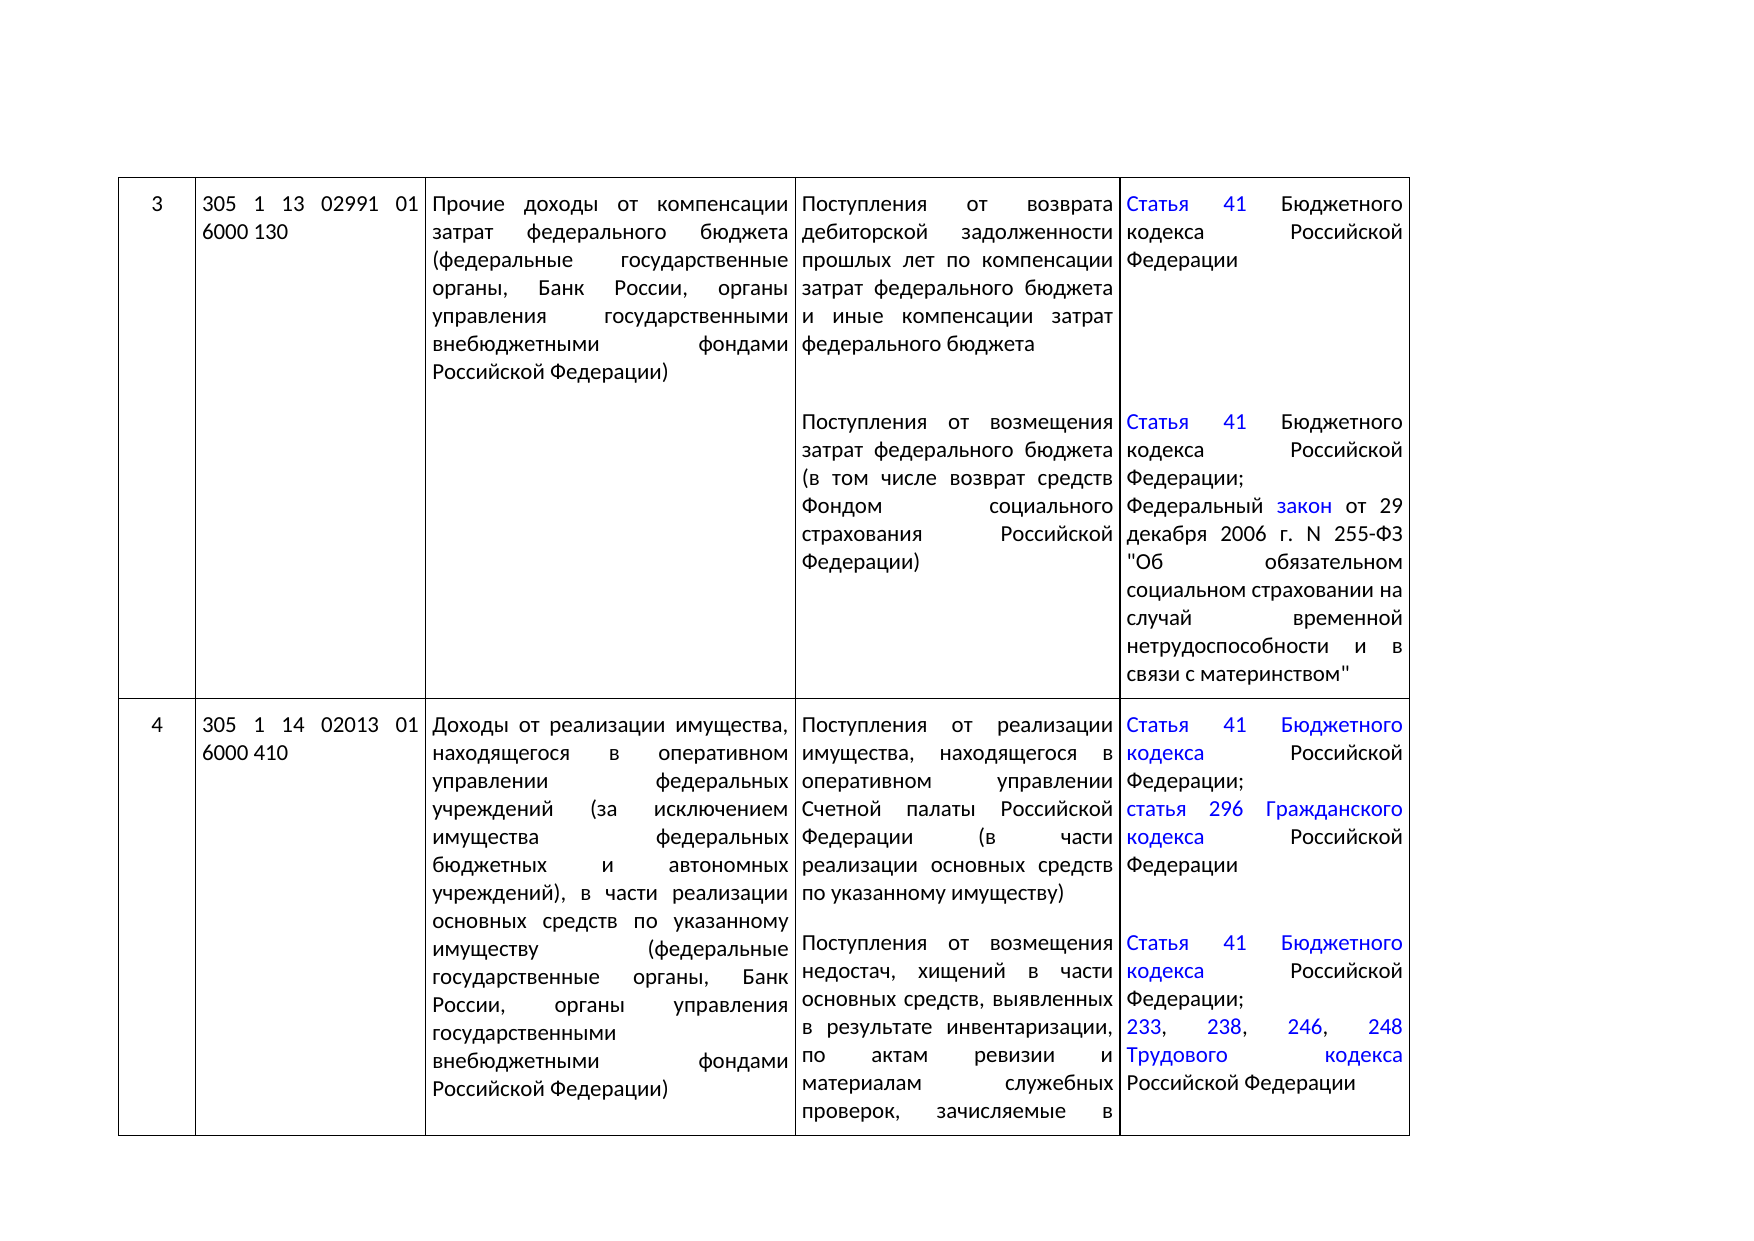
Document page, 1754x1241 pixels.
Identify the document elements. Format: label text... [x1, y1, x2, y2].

table_cell Поступления от возмещения затрат федерального бюджета (в том числе возврат средств Фондом социального страхования Российской Федерации) [796, 396, 1119, 698]
table_cell 305 1 14 02013 01 6000 410 [196, 699, 425, 1135]
table_cell Поступления от возврата дебиторской задолженности прошлых лет по компенсации затрат федерального бюджета и иные компенсации затрат федерального бюджета [796, 178, 1119, 396]
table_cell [796, 917, 1119, 1135]
table_cell Доходы от реализации имущества, находящегося в оперативном управлении федеральных учреждений (за исключением имущества федеральных бюджетных и автономных учреждений), в части реализации основных средств по указанному имуществу (федеральные государственные органы, Банк России, органы управления государственными внебюджетными фондами Российской Федерации) [426, 699, 795, 1135]
table_cell Статья 41 Бюджетного кодекса Российской Федерации; статья 296 Гражданского кодекса Российской Федерации [1121, 699, 1409, 917]
table_cell 4 [119, 699, 195, 1135]
table_cell Поступления от реализации имущества, находящегося в оперативном управлении Счетной палаты Российской Федерации (в части реализации основных средств по указанному имуществу) [796, 699, 1119, 917]
table_cell 305 1 13 02991 01 6000 130 [196, 178, 425, 698]
table_cell Прочие доходы от компенсации затрат федерального бюджета (федеральные государственные органы, Банк России, органы управления государственными внебюджетными фондами Российской Федерации) [426, 178, 795, 698]
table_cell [1121, 917, 1409, 1135]
table_cell Статья 41 Бюджетного кодекса Российской Федерации; Федеральный закон от 29 декабря 2006 г. N 255-ФЗ "Об обязательном социальном страховании на случай временной нетрудоспособности и в связи с материнством" [1121, 396, 1409, 698]
table_cell Статья 41 Бюджетного кодекса Российской Федерации [1121, 178, 1409, 396]
table_cell 3 [119, 178, 195, 698]
